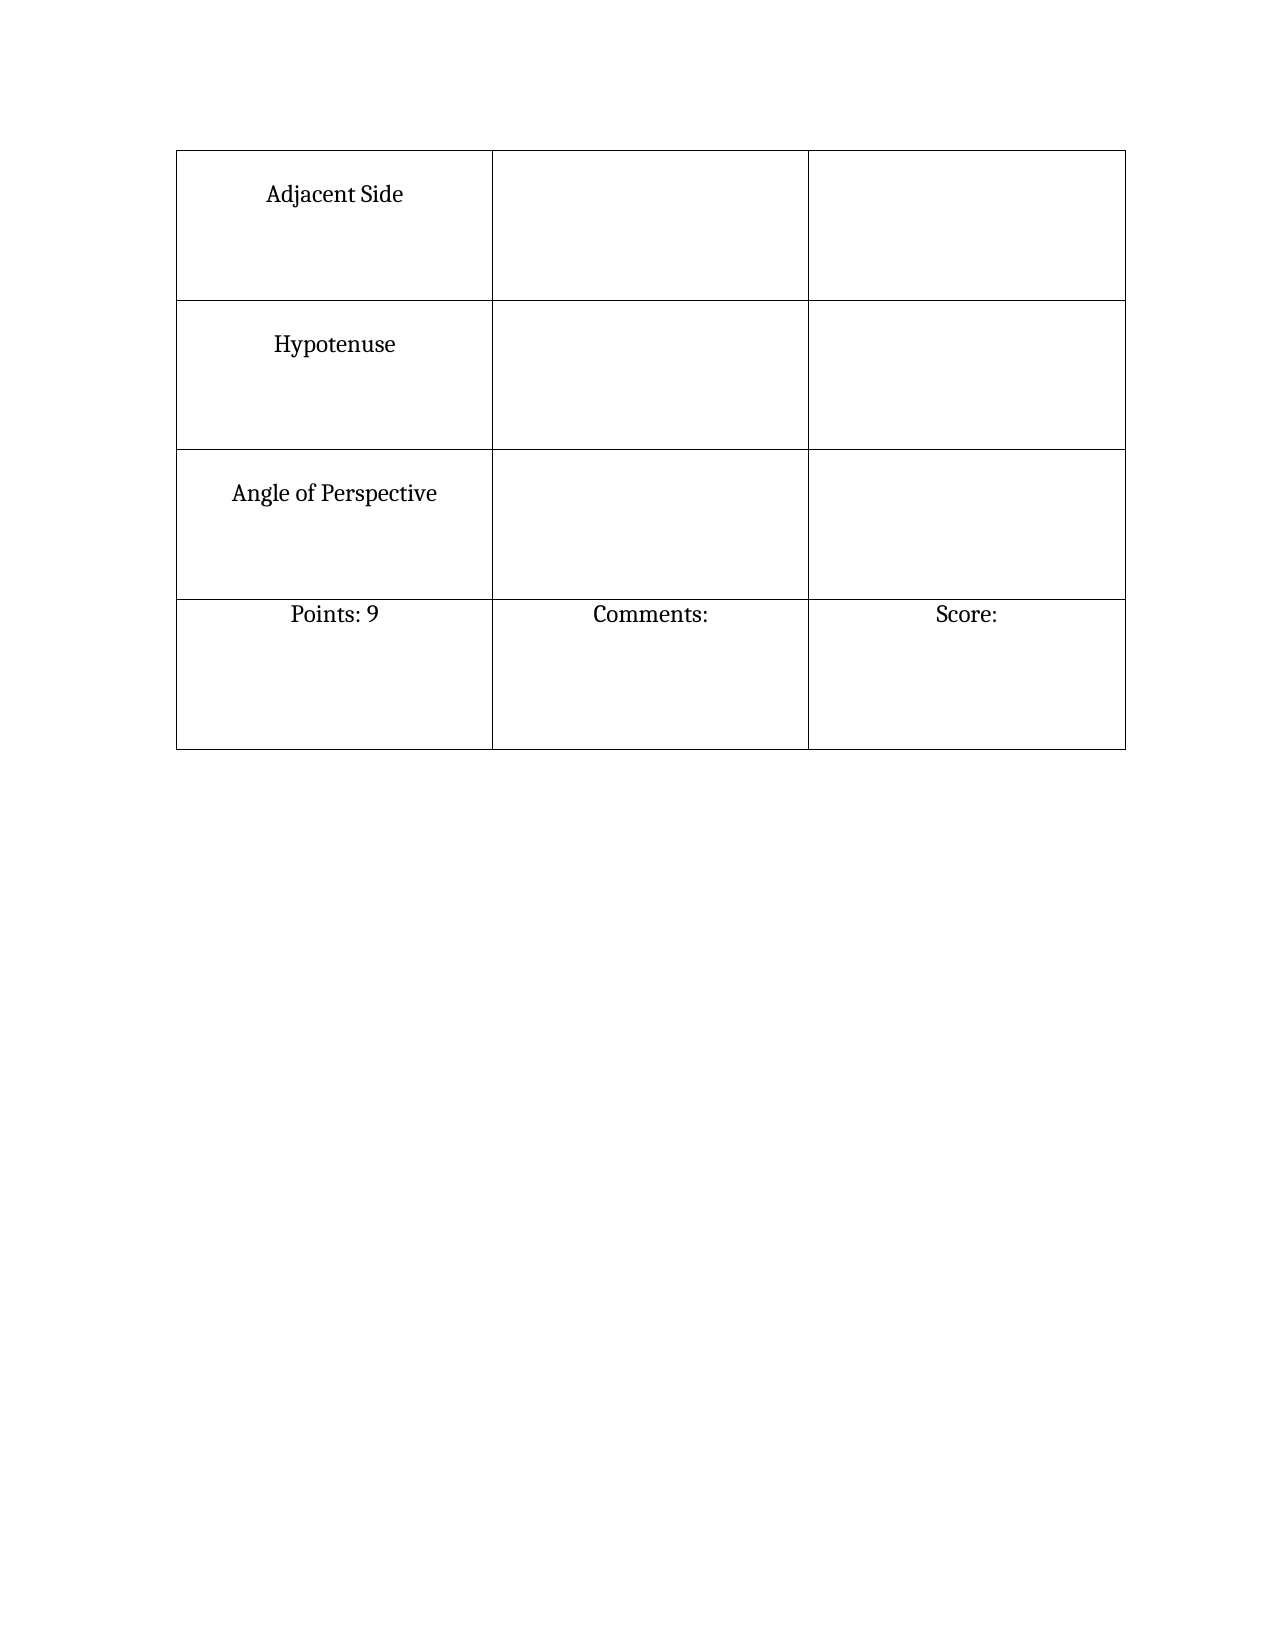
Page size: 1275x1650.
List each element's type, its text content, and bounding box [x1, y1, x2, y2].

table_cell Comments: [493, 600, 808, 749]
table_cell Points: 9 [177, 600, 492, 749]
table_cell [493, 450, 808, 599]
table_cell [809, 301, 1125, 449]
table_cell [809, 151, 1125, 300]
table_cell Angle of Perspective [177, 450, 492, 599]
table_cell [493, 301, 808, 449]
table_cell Score: [809, 600, 1125, 749]
table_cell [493, 151, 808, 300]
table_cell [809, 450, 1125, 599]
table_cell Hypotenuse [177, 301, 492, 449]
table_cell Adjacent Side [177, 151, 492, 300]
